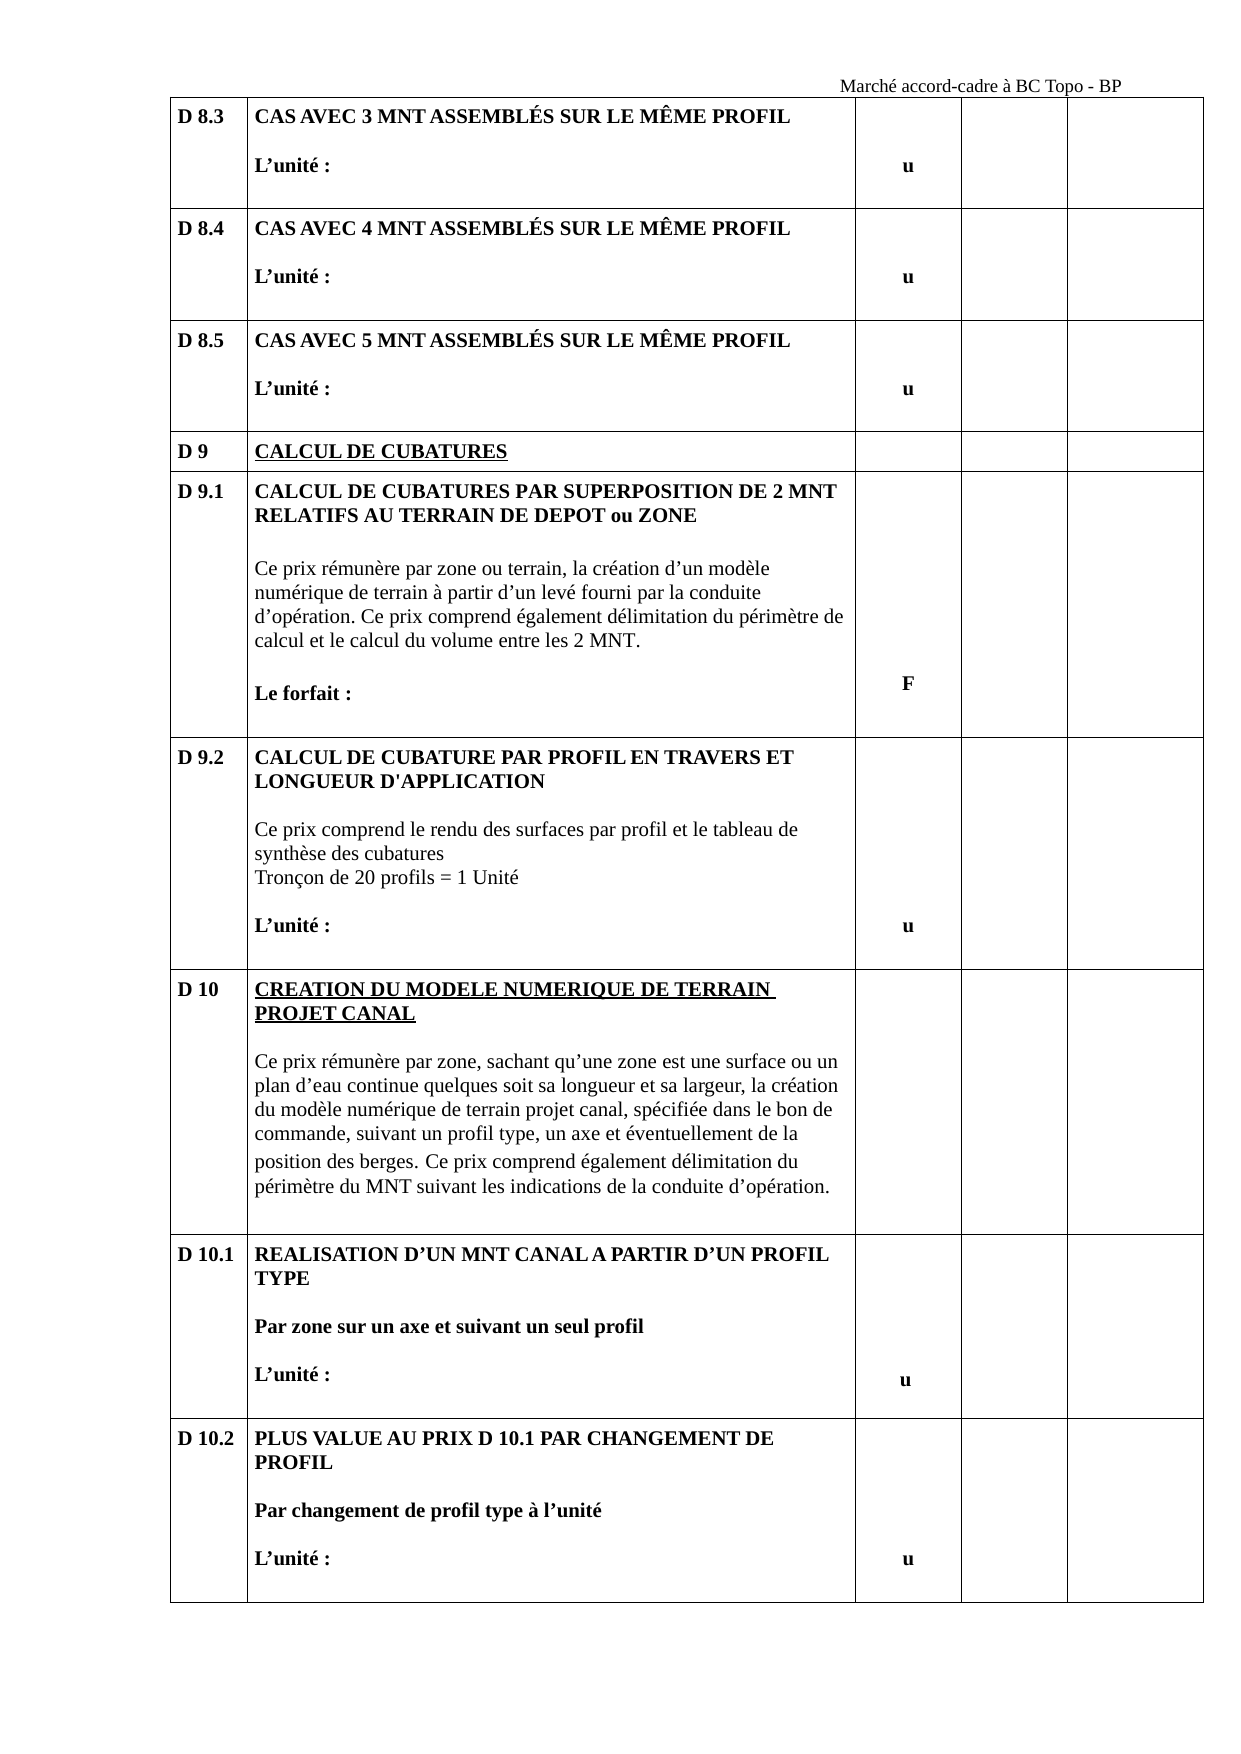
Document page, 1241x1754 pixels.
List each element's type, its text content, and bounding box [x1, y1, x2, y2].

table_cell [856, 970, 961, 1234]
table_cell [962, 1419, 1067, 1601]
table_cell u [856, 209, 961, 320]
table_cell D 8.5 [171, 321, 247, 431]
table_cell D 10.1 [171, 1235, 247, 1418]
table_cell u [856, 738, 961, 969]
table_cell [856, 432, 961, 471]
table_cell [1068, 432, 1203, 471]
table_cell [962, 209, 1067, 320]
table_cell [1068, 970, 1203, 1234]
table_cell [962, 1235, 1067, 1418]
table_cell u [856, 1235, 961, 1418]
table_cell [962, 970, 1067, 1234]
table_cell u [856, 321, 961, 431]
table_cell CAS AVEC 3 MNT ASSEMBLÉS SUR LE MÊME PROFIL L’unité : [248, 98, 855, 208]
table_cell [962, 321, 1067, 431]
table_cell REALISATION D’UN MNT CANAL A PARTIR D’UN PROFIL TYPE Par zone sur un axe et suivant un seul profil L’unité : [248, 1235, 855, 1418]
table_cell [962, 472, 1067, 737]
table_cell [1068, 1419, 1203, 1601]
table_cell D 8.3 [171, 98, 247, 208]
table_cell D 10.2 [171, 1419, 247, 1601]
table_cell CALCUL DE CUBATURES PAR SUPERPOSITION DE 2 MNT RELATIFS AU TERRAIN DE DEPOT ou ZONE Ce prix rémunère par zone ou terrain, la création d’un modèle numérique de terrain à partir d’un levé fourni par la conduite d’opération. Ce prix comprend également délimitation du périmètre de calcul et le calcul du volume entre les 2 MNT. Le forfait : [248, 472, 855, 737]
table_cell [1068, 209, 1203, 320]
table_cell F [856, 472, 961, 737]
table_cell [1068, 321, 1203, 431]
table_cell CREATION DU MODELE NUMERIQUE DE TERRAIN PROJET CANAL Ce prix rémunère par zone, sachant qu’une zone est une surface ou un plan d’eau continue quelques soit sa longueur et sa largeur, la création du modèle numérique de terrain projet canal, spécifiée dans le bon de commande, suivant un profil type, un axe et éventuellement de la position des berges. Ce prix comprend également délimitation du périmètre du MNT suivant les indications de la conduite d’opération. [248, 970, 855, 1234]
table_cell D 9.1 [171, 472, 247, 737]
table_cell [1068, 472, 1203, 737]
table_cell D 9 [171, 432, 247, 471]
table_cell u [856, 1419, 961, 1601]
table_cell [962, 432, 1067, 471]
table_cell CALCUL DE CUBATURES [248, 432, 855, 471]
table_cell [1068, 1235, 1203, 1418]
table_cell CAS AVEC 4 MNT ASSEMBLÉS SUR LE MÊME PROFIL L’unité : [248, 209, 855, 320]
table_cell [1068, 738, 1203, 969]
table_cell [1068, 98, 1203, 208]
table_cell D 10 [171, 970, 247, 1234]
table_cell D 8.4 [171, 209, 247, 320]
table_cell u [856, 98, 961, 208]
table_cell [962, 98, 1067, 208]
table_cell PLUS VALUE AU PRIX D 10.1 PAR CHANGEMENT DE PROFIL Par changement de profil type à l’unité L’unité : [248, 1419, 855, 1601]
table_cell [962, 738, 1067, 969]
table_cell CALCUL DE CUBATURE PAR PROFIL EN TRAVERS ET LONGUEUR D'APPLICATION Ce prix comprend le rendu des surfaces par profil et le tableau de synthèse des cubatures Tronçon de 20 profils = 1 Unité L’unité : [248, 738, 855, 969]
table_cell CAS AVEC 5 MNT ASSEMBLÉS SUR LE MÊME PROFIL L’unité : [248, 321, 855, 431]
table_cell D 9.2 [171, 738, 247, 969]
